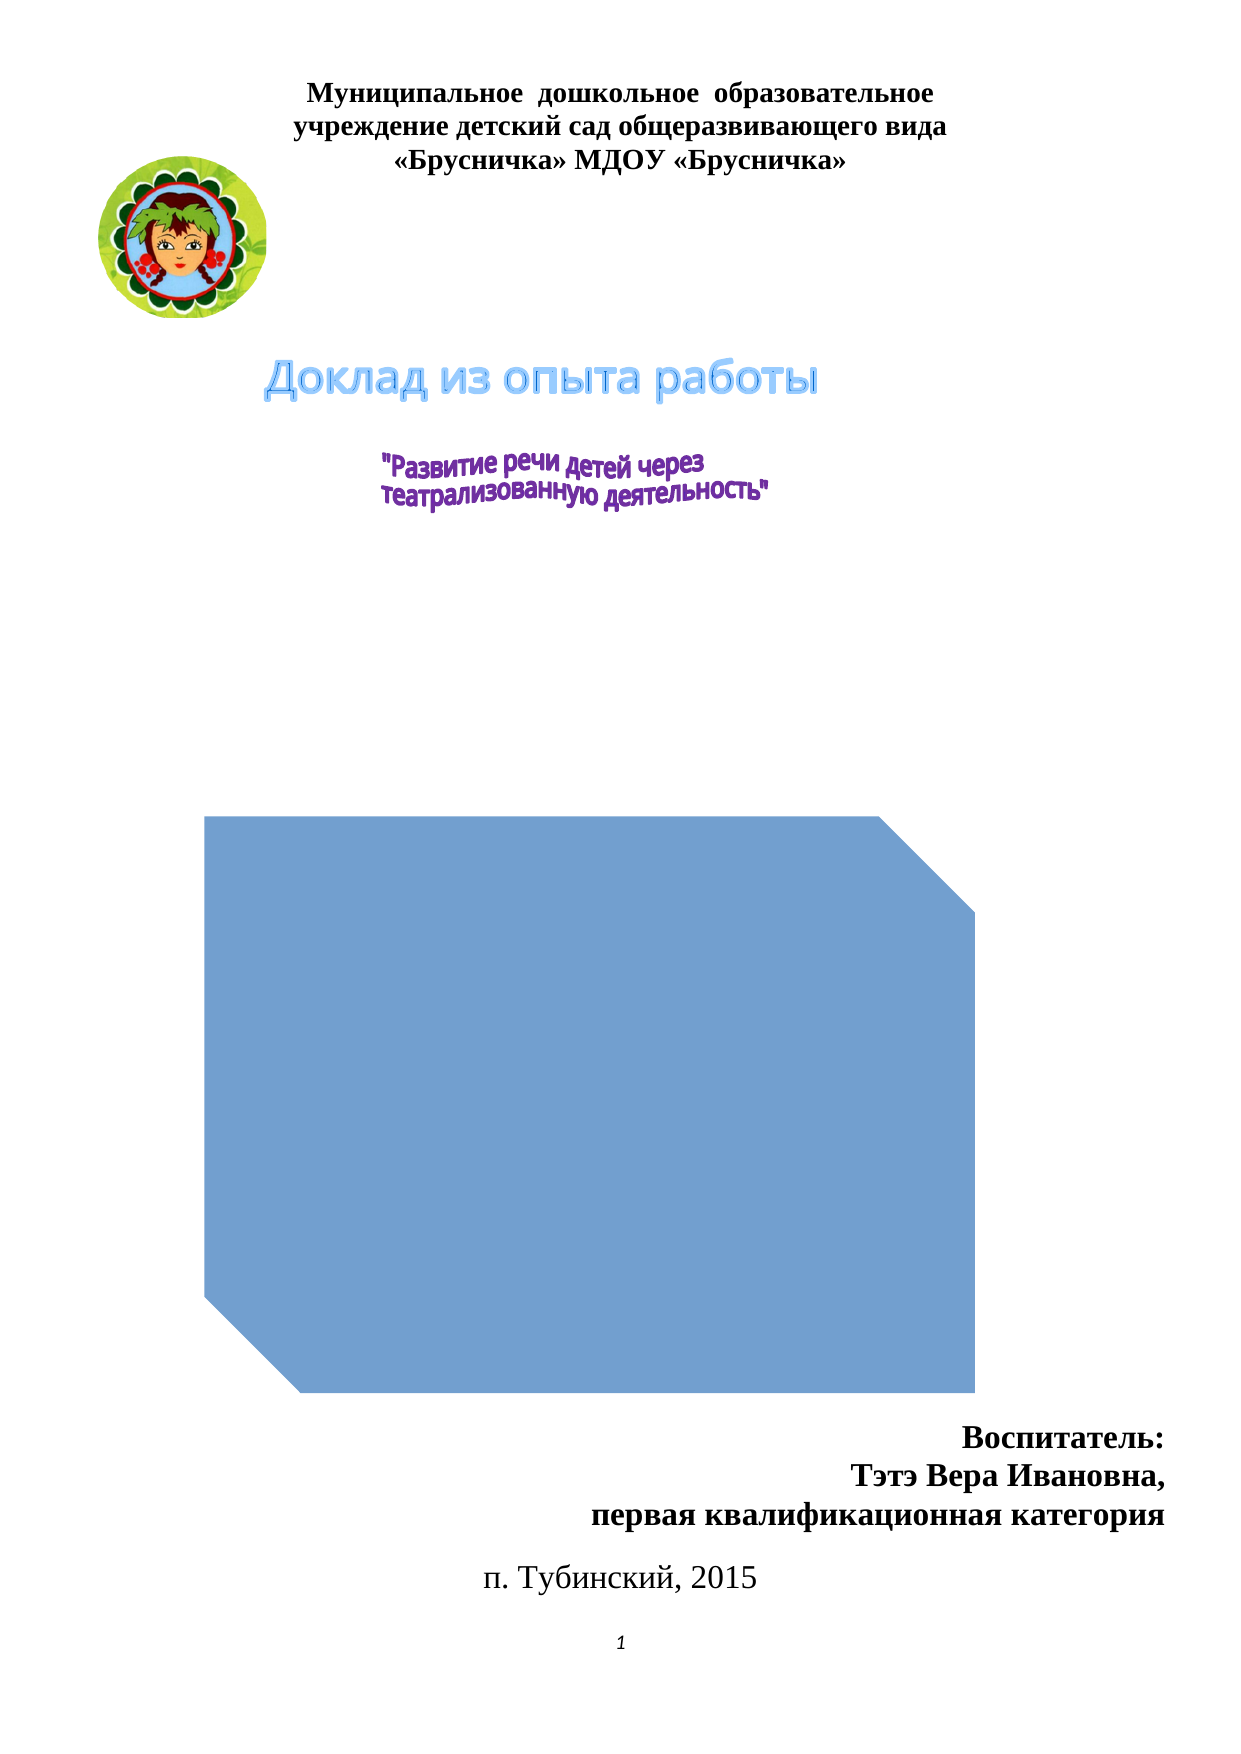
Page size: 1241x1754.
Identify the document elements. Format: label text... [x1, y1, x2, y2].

text первая квалификационная категория [75, 1494, 1165, 1532]
text учреждение детский сад общеразвивающего вида [75, 108, 1165, 142]
picture [97, 156, 267, 318]
text Тэтэ Вера Ивановна, [75, 1456, 1165, 1494]
text «Брусничка» МДОУ «Брусничка» [75, 142, 1165, 176]
text п. Тубинский, 2015 [75, 1558, 1165, 1596]
text Воспитатель: [75, 1379, 1165, 1456]
text Муниципальное дошкольное образовательное [75, 75, 1165, 108]
